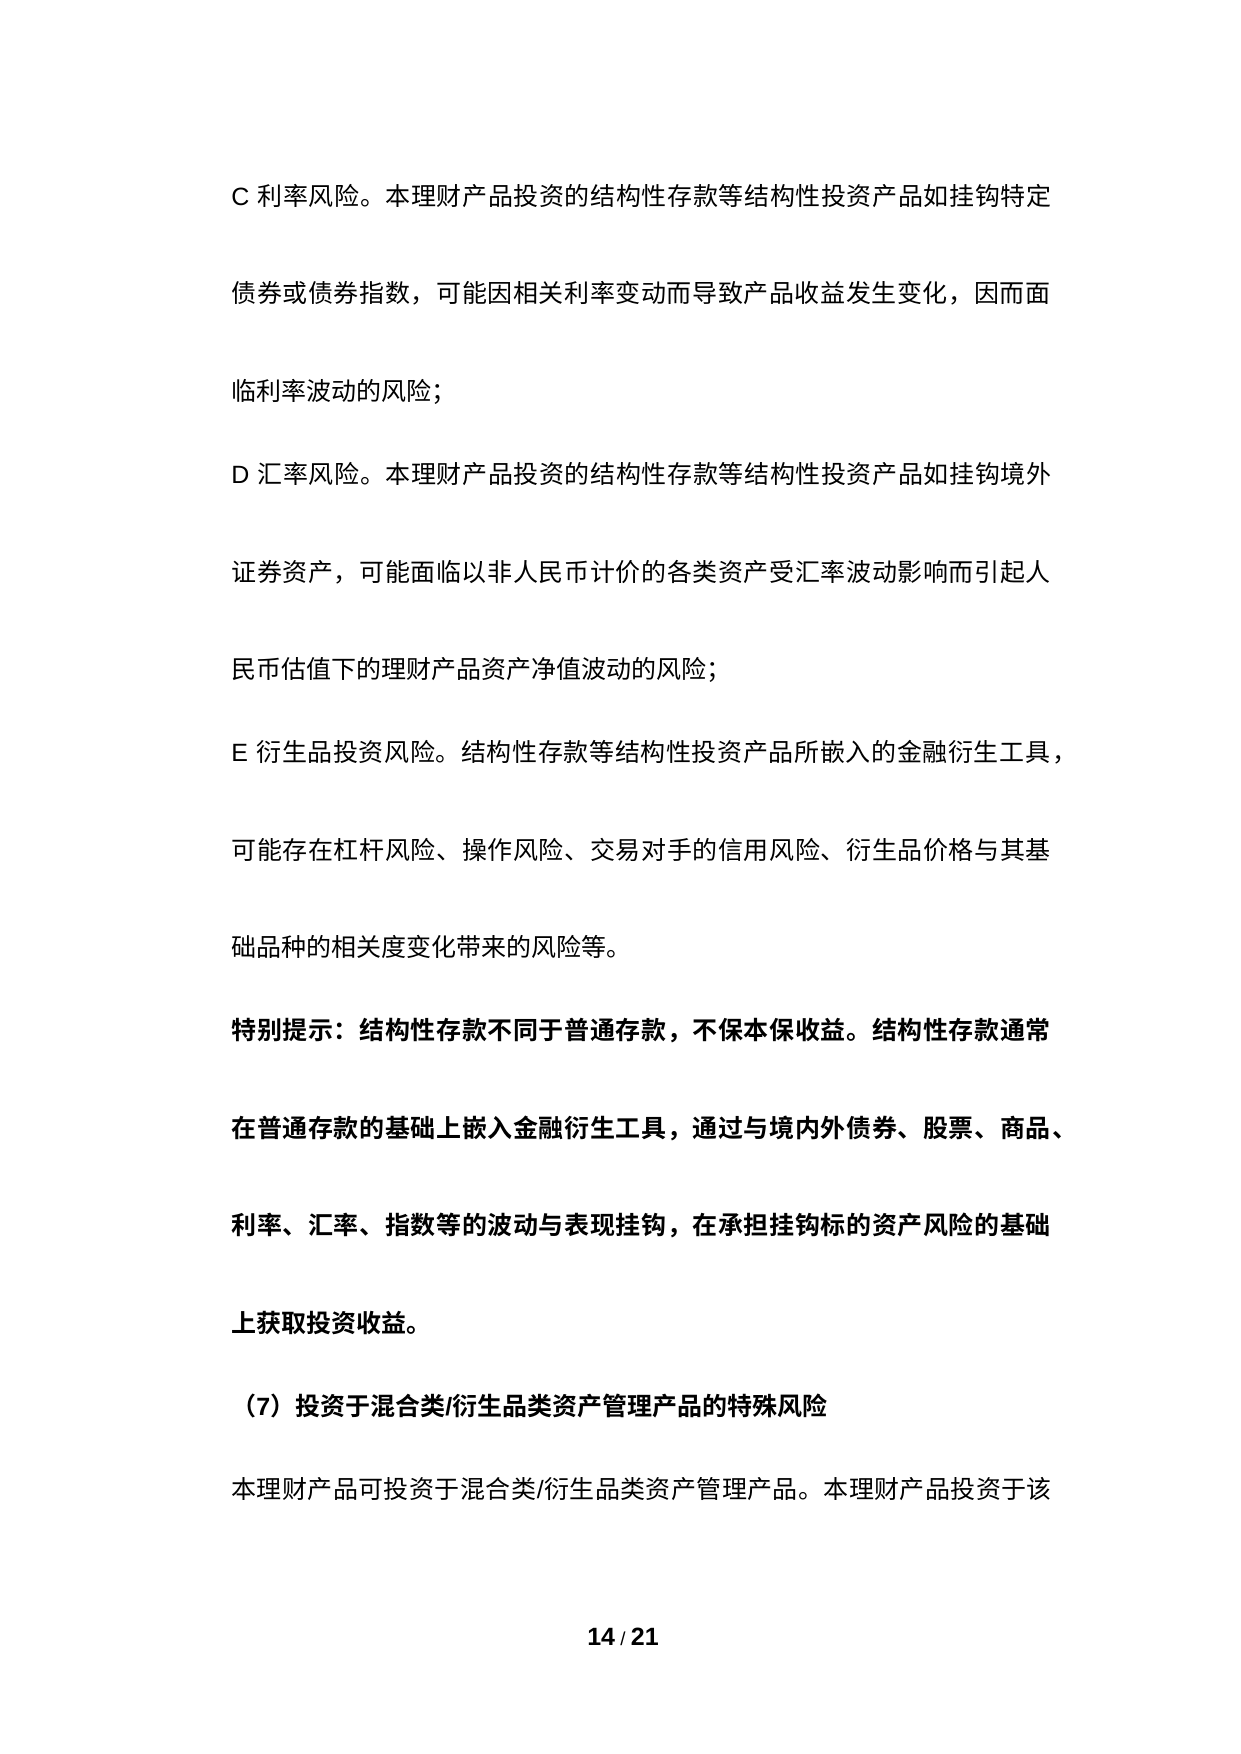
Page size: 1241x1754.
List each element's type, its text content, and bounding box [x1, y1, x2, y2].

text E 衍生品投资风险。结构性存款等结构性投资产品所嵌入的金融衍生工具，可能存在杠杆风险、操作风险、交易对手的信用风险、衍生品价格与其基础品种的相关度变化带来的风险等。 [231, 718, 1053, 978]
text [231, 1455, 1053, 1520]
text 特别提示：结构性存款不同于普通存款，不保本保收益。结构性存款通常在普通存款的基础上嵌入金融衍生工具，通过与境内外债券、股票、商品、利率、汇率、指数等的波动与表现挂钩，在承担挂钩标的资产风险的基础上获取投资收益。 [231, 996, 1053, 1354]
text C 利率风险。本理财产品投资的结构性存款等结构性投资产品如挂钩特定债券或债券指数，可能因相关利率变动而导致产品收益发生变化，因而面临利率波动的风险； [231, 162, 1053, 422]
text （7）投资于混合类/衍生品类资产管理产品的特殊风险 [231, 1372, 1053, 1437]
text D 汇率风险。本理财产品投资的结构性存款等结构性投资产品如挂钩境外证券资产，可能面临以非人民币计价的各类资产受汇率波动影响而引起人民币估值下的理财产品资产净值波动的风险； [231, 440, 1053, 700]
